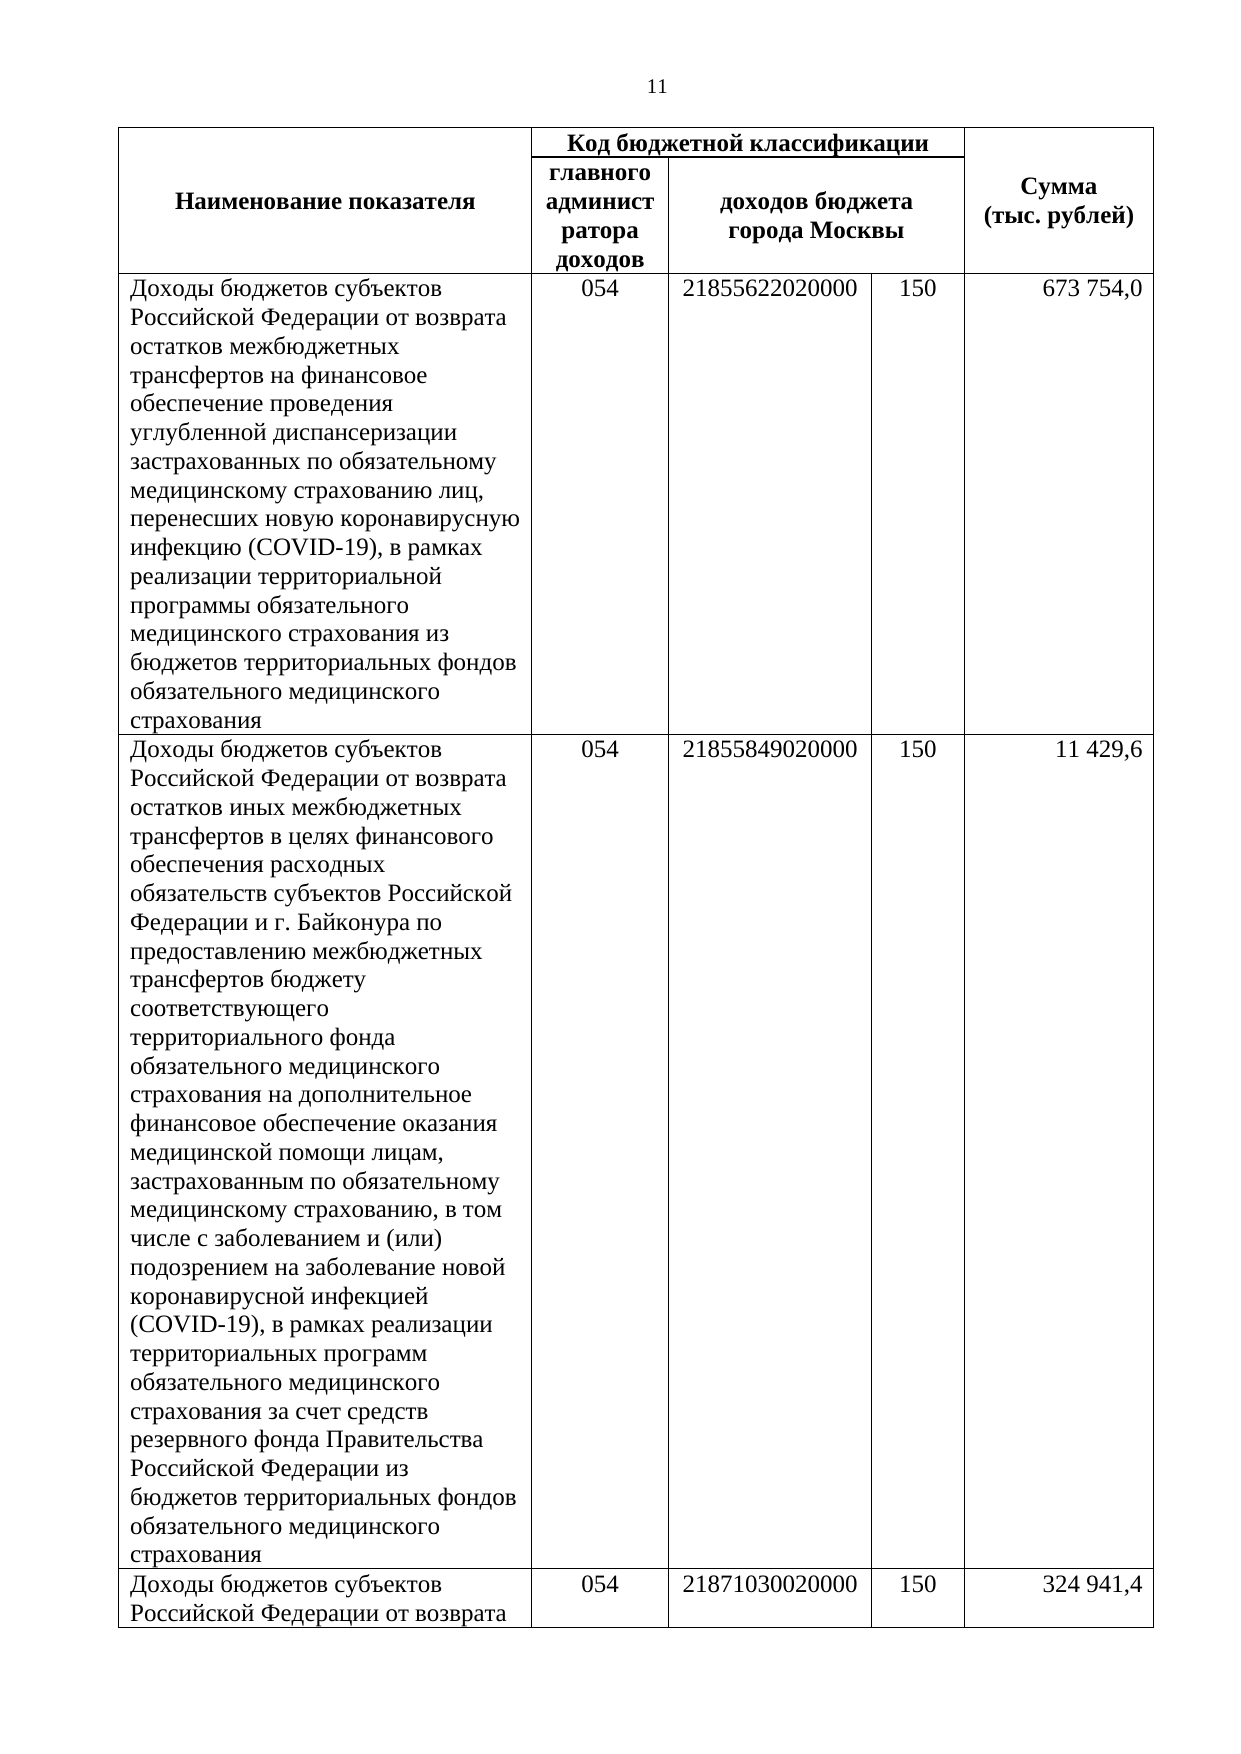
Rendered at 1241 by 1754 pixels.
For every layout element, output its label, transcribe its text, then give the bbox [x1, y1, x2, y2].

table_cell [119, 1569, 531, 1627]
table_header Сумма (тыс. рублей) [965, 128, 1153, 272]
table_header Код бюджетной классификации [532, 128, 964, 156]
table_cell 21855622020000 [669, 274, 871, 733]
table_cell 150 [872, 1569, 964, 1627]
table_cell 11 429,6 [965, 735, 1153, 1568]
table_cell 21871030020000 [669, 1569, 871, 1627]
table_cell доходов бюджета города Москвы [669, 158, 964, 272]
table_cell Доходы бюджетов субъектов Российской Федерации от возврата остатков межбюджетных трансфертов на финансовое обеспечение проведения углубленной диспансеризации застрахованных по обязательному медицинскому страхованию лиц, перенесших новую коронавирусную инфекцию (COVID-19), в рамках реализации территориальной программы обязательного медицинского страхования из бюджетов территориальных фондов обязательного медицинского страхования [119, 274, 531, 733]
table_cell 324 941,4 [965, 1569, 1153, 1627]
table_cell 054 [532, 1569, 668, 1627]
table_header Наименование показателя [119, 128, 531, 272]
table_cell 054 [532, 735, 668, 1568]
table_cell 21855849020000 [669, 735, 871, 1568]
table_cell 054 [532, 274, 668, 733]
table_cell 673 754,0 [965, 274, 1153, 733]
table_cell 150 [872, 274, 964, 733]
table_cell главного администратора доходов [532, 158, 668, 272]
table_cell Доходы бюджетов субъектов Российской Федерации от возврата остатков иных межбюджетных трансфертов в целях финансового обеспечения расходных обязательств субъектов Российской Федерации и г. Байконура по предоставлению межбюджетных трансфертов бюджету соответствующего территориального фонда обязательного медицинского страхования на дополнительное финансовое обеспечение оказания медицинской помощи лицам, застрахованным по обязательному медицинскому страхованию, в том числе с заболеванием и (или) подозрением на заболевание новой коронавирусной инфекцией (COVID-19), в рамках реализации территориальных программ обязательного медицинского страхования за счет средств резервного фонда Правительства Российской Федерации из бюджетов территориальных фондов обязательного медицинского страхования [119, 735, 531, 1568]
table_cell 150 [872, 735, 964, 1568]
